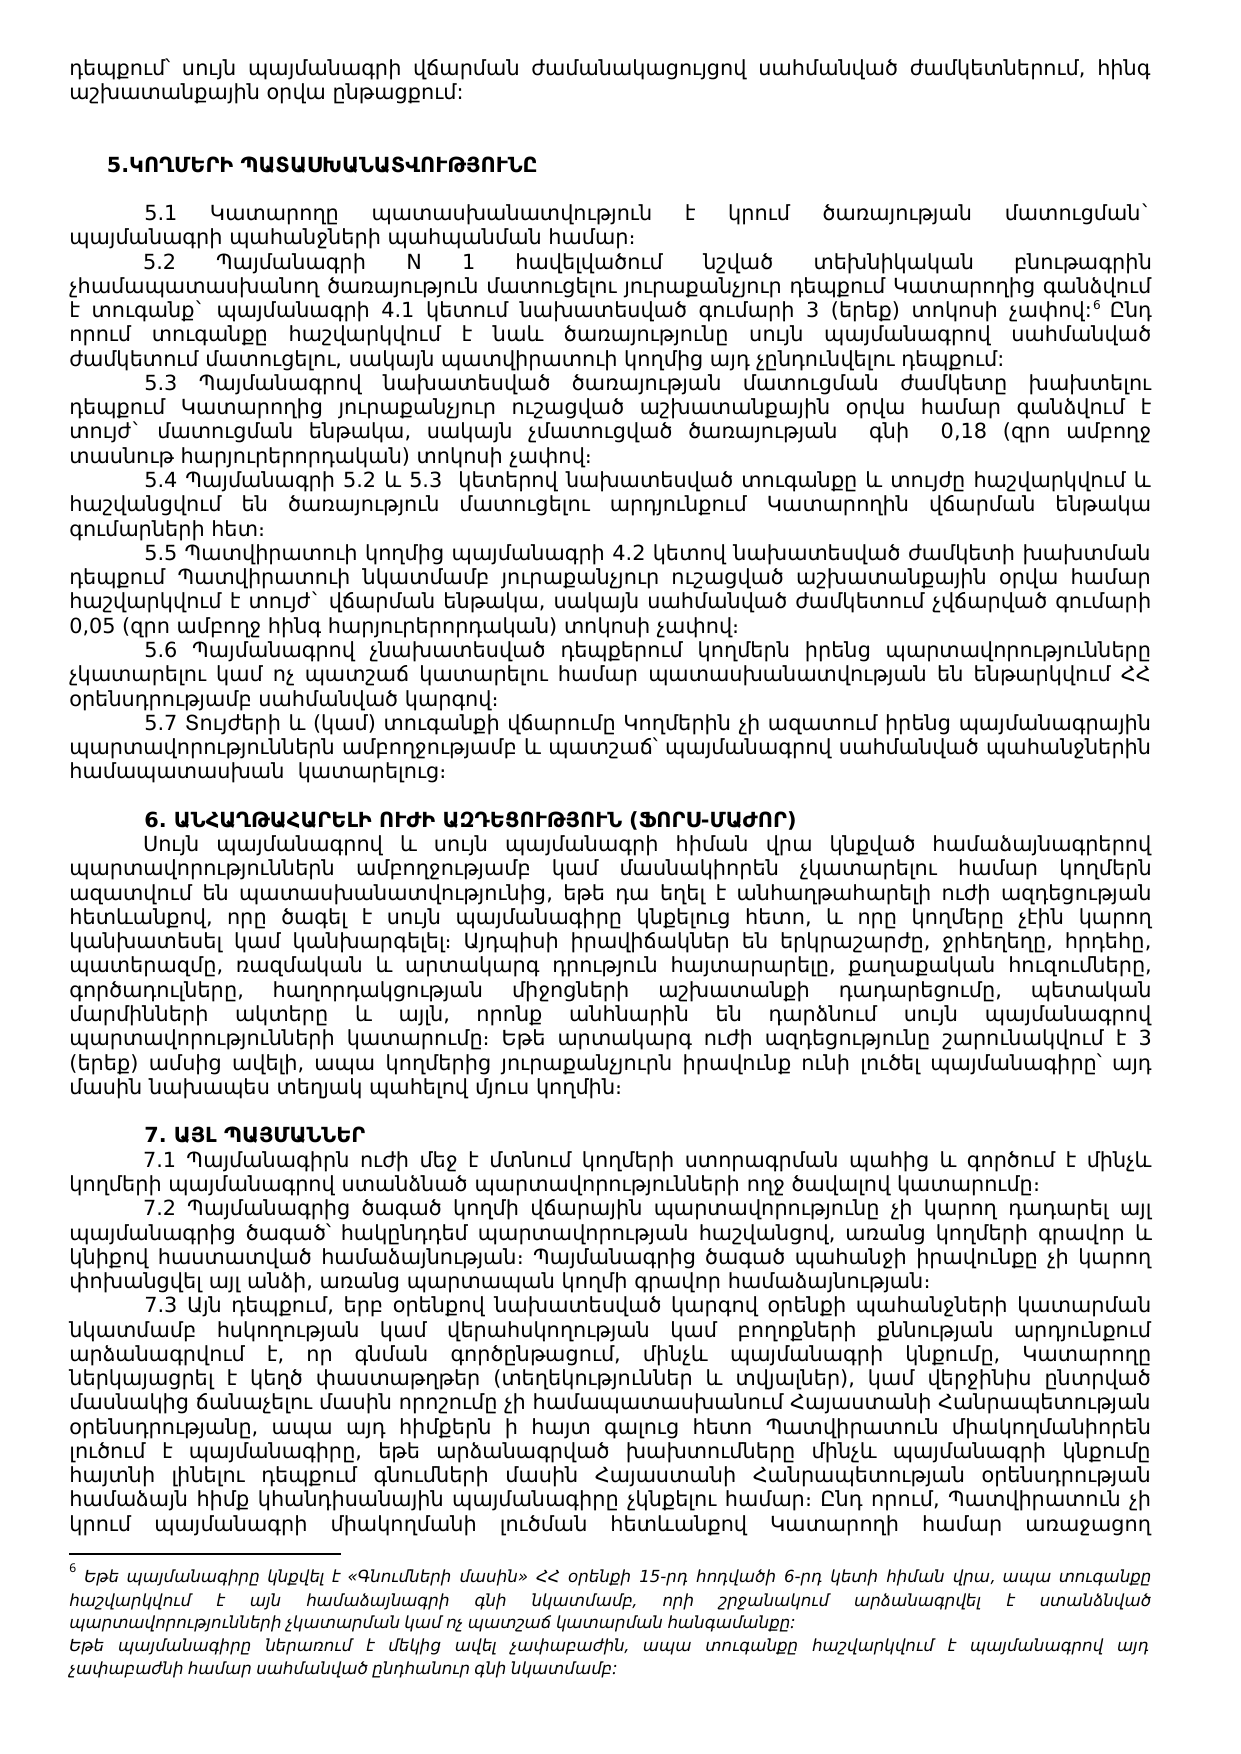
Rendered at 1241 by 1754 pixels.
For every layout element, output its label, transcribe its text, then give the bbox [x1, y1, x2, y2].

text 5.6 Պայմանագրով չնախատեսված դեպքերում կողմերն իրենց պարտավորությունները չկատարելու կամ ոչ պատշաճ կատարելու համար պատասխանատվության են ենթարկվում ՀՀ օրենսդրությամբ սահմանված կարգով։ [69, 638, 1152, 711]
text 6. ԱՆՀԱՂԹԱՀԱՐԵԼԻ ՈՒԺԻ ԱԶԴԵՑՈՒԹՅՈՒՆ (ՖՈՐՍ-ՄԱԺՈՐ) [69, 808, 1152, 832]
text Սույն պայմանագրով և սույն պայմանագրի հիման վրա կնքված համաձայնագրերով պարտավորություններն ամբողջությամբ կամ մասնակիորեն չկատարելու համար կողմերն ազատվում են պատասխանատվությունից, եթե դա եղել է անհաղթահարելի ուժի ազդեցության հետևանքով, որը ծագել է սույն պայմանագիրը կնքելուց հետո, և որը կողմերը չէին կարող կանխատեսել կամ կանխարգելել։ Այդպիսի իրավիճակներ են երկրաշարժը, ջրհեղեղը, հրդեհը, պատերազմը, ռազմական և արտակարգ դրություն հայտարարելը, քաղաքական հուզումները, գործադուլները, հաղորդակցության միջոցների աշխատանքի դադարեցումը, պետական մարմինների ակտերը և այլն, որոնք անհնարին են դարձնում սույն պայմանագրով պարտավորությունների կատարումը։ Եթե արտակարգ ուժի ազդեցությունը շարունակվում է 3 (երեք) ամսից ավելի, ապա կողմերից յուրաքանչյուրն իրավունք ունի լուծել պայմանագիրը՝ այդ մասին նախապես տեղյակ պահելով մյուս կողմին։ [69, 832, 1152, 1099]
text 7.2 Պայմանագրից ծագած կողմի վճարային պարտավորությունը չի կարող դադարել այլ պայմանագրից ծագած՝ հակընդդեմ պարտավորության հաշվանցով, առանց կողմերի գրավոր և կնիքով հաստատված համաձայնության։ Պայմանագրից ծագած պահանջի իրավունքը չի կարող փոխանցվել այլ անձի, առանց պարտապան կողմի գրավոր համաձայնության։ [69, 1196, 1152, 1293]
text 5.1 Կատարողը պատասխանատվություն է կրում ծառայության մատուցման` պայմանագրի պահանջների պահպանման համար։ [69, 201, 1152, 250]
text 5.5 Պատվիրատուի կողմից պայմանագրի 4.2 կետով նախատեսված ժամկետի խախտման դեպքում Պատվիրատուի նկատմամբ յուրաքանչյուր ուշացված աշխատանքային օրվա համար հաշվարկվում է տույժ` վճարման ենթակա, սակայն սահմանված ժամկետում չվճարված գումարի 0,05 (զրո ամբողջ հինգ հարյուրերորդական) տոկոսի չափով։ [69, 541, 1152, 638]
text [69, 1293, 1152, 1536]
text 5.2 Պայմանագրի N 1 հավելվածում նշված տեխնիկական բնութագրին չհամապատասխանող ծառայություն մատուցելու յուրաքանչյուր դեպքում Կատարողից գանձվում է տուգանք` պայմանագրի 4.1 կետում նախատեսված գումարի 3 (երեք) տոկոսի չափով: Ընդ որում տուգանքը հաշվարկվում է նաև ծառայությունը սույն պայմանագրով սահմանված ժամկետում մատուցելու, սակայն պատվիրատուի կողմից այդ չընդունվելու դեպքում: [69, 250, 1152, 371]
text 5.7 Տույժերի և (կամ) տուգանքի վճարումը Կողմերին չի ազատում իրենց պայմանագրային պարտավորություններն ամբողջությամբ և պատշաճ՝ պայմանագրով սահմանված պահանջներին համապատասխան կատարելուց։ [69, 711, 1152, 784]
text 7.1 Պայմանագիրն ուժի մեջ է մտնում կողմերի ստորագրման պահից և գործում է մինչև կողմերի պայմանագրով ստանձնած պարտավորությունների ողջ ծավալով կատարումը։ [69, 1148, 1152, 1196]
text 5.4 Պայմանագրի 5.2 և 5.3 կետերով նախատեսված տուգանքը և տույժը հաշվարկվում և հաշվանցվում են ծառայություն մատուցելու արդյունքում Կատարողին վճարման ենթակա գումարների հետ։ [69, 468, 1152, 541]
text 5.ԿՈՂՄԵՐԻ ՊԱՏԱՍԽԱՆԱՏՎՈՒԹՅՈՒՆԸ [107, 153, 1152, 177]
text 5.3 Պայմանագրով նախատեսված ծառայության մատուցման ժամկետը խախտելու դեպքում Կատարողից յուրաքանչյուր ուշացված աշխատանքային օրվա համար գանձվում է տույժ` մատուցման ենթակա, սակայն չմատուցված ծառայության գնի 0,18 (զրո ամբողջ տասնութ հարյուրերորդական) տոկոսի չափով։ [69, 371, 1152, 468]
text 7. ԱՅԼ ՊԱՅՄԱՆՆԵՐ [69, 1123, 1152, 1148]
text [69, 56, 1152, 104]
